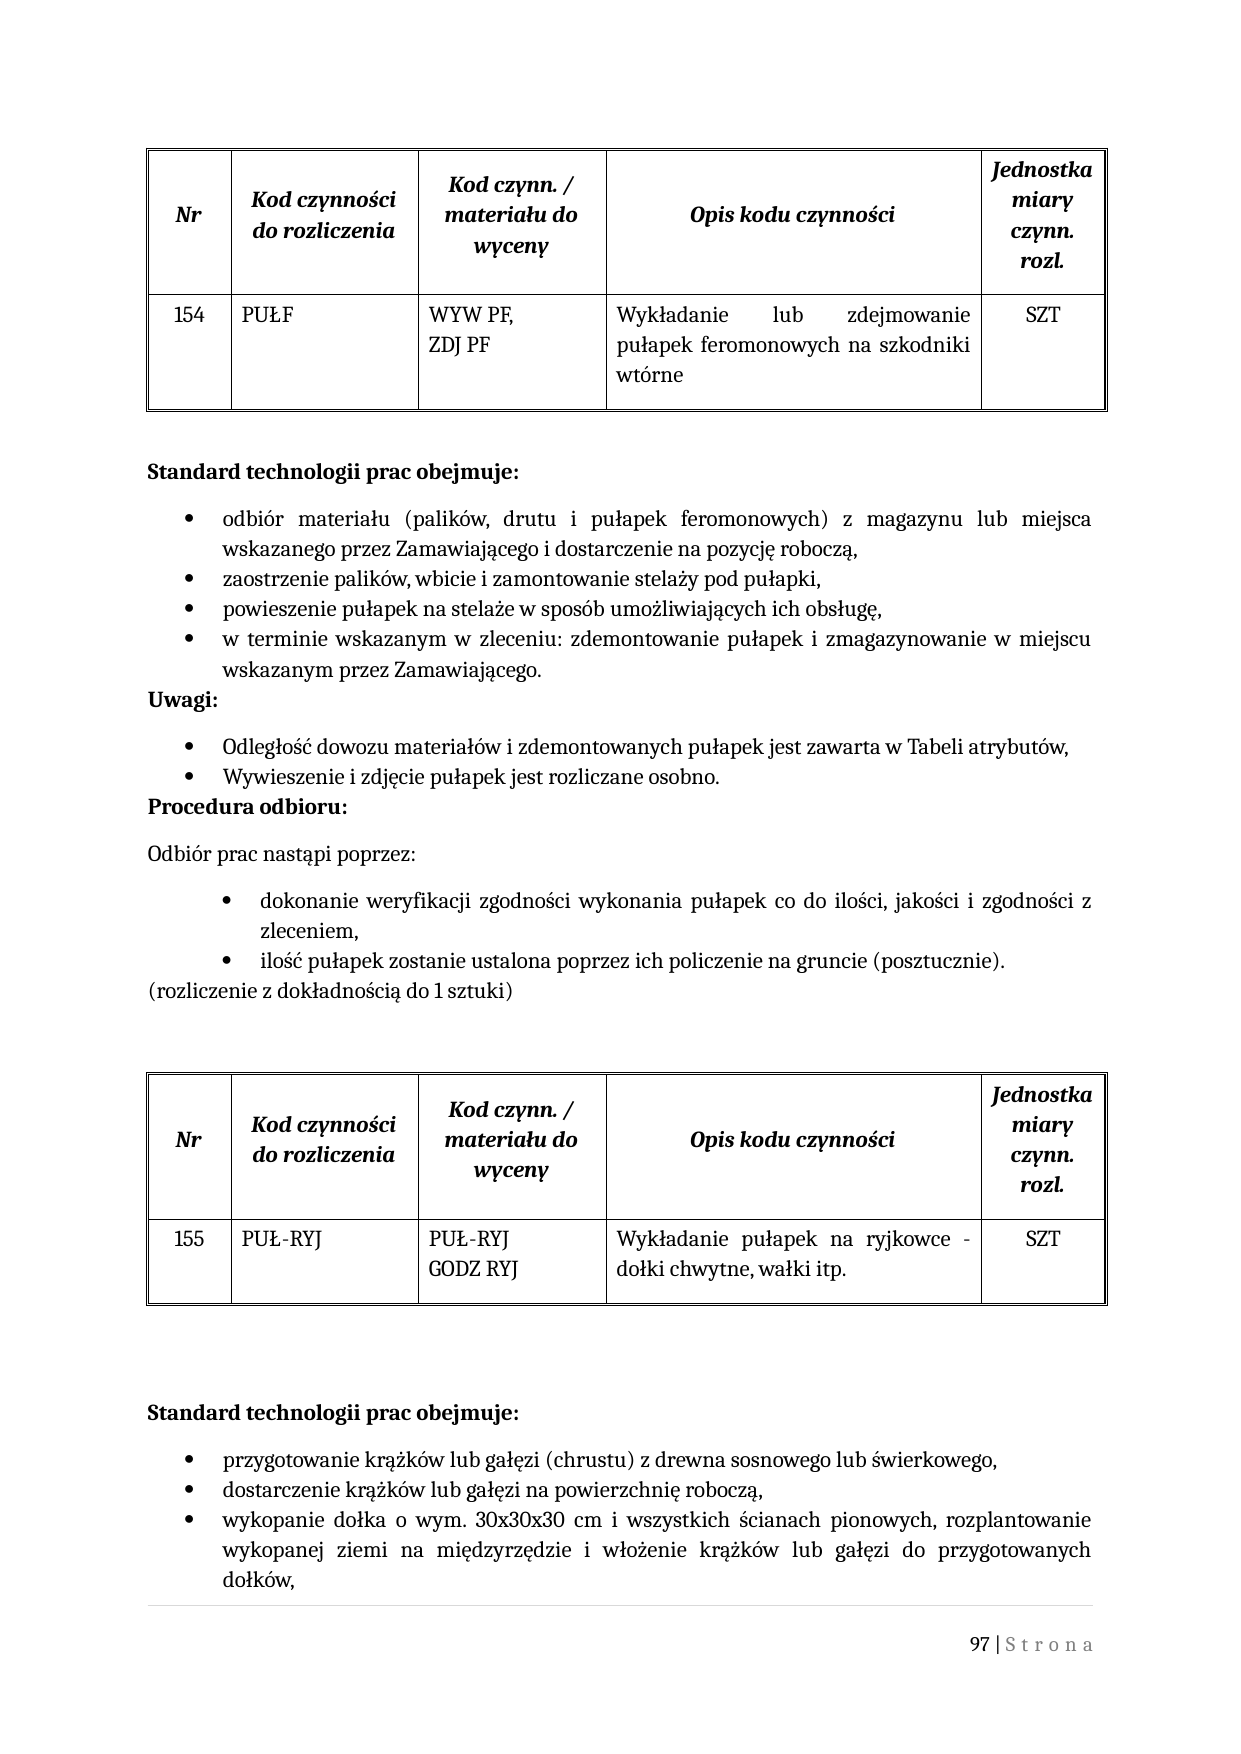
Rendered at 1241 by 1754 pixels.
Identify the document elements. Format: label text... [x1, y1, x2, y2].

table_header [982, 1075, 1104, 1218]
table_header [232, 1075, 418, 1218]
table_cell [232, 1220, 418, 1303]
list ilość pułapek zostanie ustalona poprzez ich policzenie na gruncie (posztucznie). [223, 948, 1093, 974]
text Procedura odbioru: [148, 794, 1093, 820]
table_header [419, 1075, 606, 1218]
text Standard technologii prac obejmuje: [148, 458, 1093, 485]
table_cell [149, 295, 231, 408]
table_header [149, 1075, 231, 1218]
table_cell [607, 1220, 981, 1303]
list odbiór materiału (palików, drutu i pułapek feromonowych) z magazynu lub miejsca wskazanego przez Zamawiającego i dostarczenie na pozycję roboczą, [185, 505, 1093, 562]
list w terminie wskazanym w zleceniu: zdemontowanie pułapek i zmagazynowanie w miejscu wskazanym przez Zamawiającego. [185, 626, 1093, 683]
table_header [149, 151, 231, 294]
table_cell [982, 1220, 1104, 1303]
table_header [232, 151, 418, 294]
list przygotowanie krążków lub gałęzi (chrustu) z drewna sosnowego lub świerkowego, [185, 1446, 1093, 1473]
text (rozliczenie z dokładnością do 1 sztuki) [148, 978, 1093, 1004]
text Uwagi: [148, 687, 1093, 713]
list dostarczenie krążków lub gałęzi na powierzchnię roboczą, [185, 1477, 1093, 1503]
list Odległość dowozu materiałów i zdemontowanych pułapek jest zawarta w Tabeli atrybutów, [185, 733, 1093, 760]
list Wywieszenie i zdjęcie pułapek jest rozliczane osobno. [185, 764, 1093, 790]
text Standard technologii prac obejmuje: [148, 1399, 1093, 1426]
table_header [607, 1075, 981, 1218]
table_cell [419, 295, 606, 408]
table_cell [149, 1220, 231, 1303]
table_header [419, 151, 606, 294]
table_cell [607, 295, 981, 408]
list zaostrzenie palików, wbicie i zamontowanie stelaży pod pułapki, [185, 566, 1093, 592]
text Odbiór prac nastąpi poprzez: [148, 841, 1093, 867]
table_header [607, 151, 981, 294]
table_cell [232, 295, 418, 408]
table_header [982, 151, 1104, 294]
list powieszenie pułapek na stelaże w sposób umożliwiających ich obsługę, [185, 596, 1093, 622]
list dokonanie weryfikacji zgodności wykonania pułapek co do ilości, jakości i zgodności z zleceniem, [223, 888, 1093, 944]
list wykopanie dołka o wym. 30x30x30 cm i wszystkich ścianach pionowych, rozplantowanie wykopanej ziemi na międzyrzędzie i włożenie krążków lub gałęzi do przygotowanych dołków, [185, 1507, 1093, 1593]
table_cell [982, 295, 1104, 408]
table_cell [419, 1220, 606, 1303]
